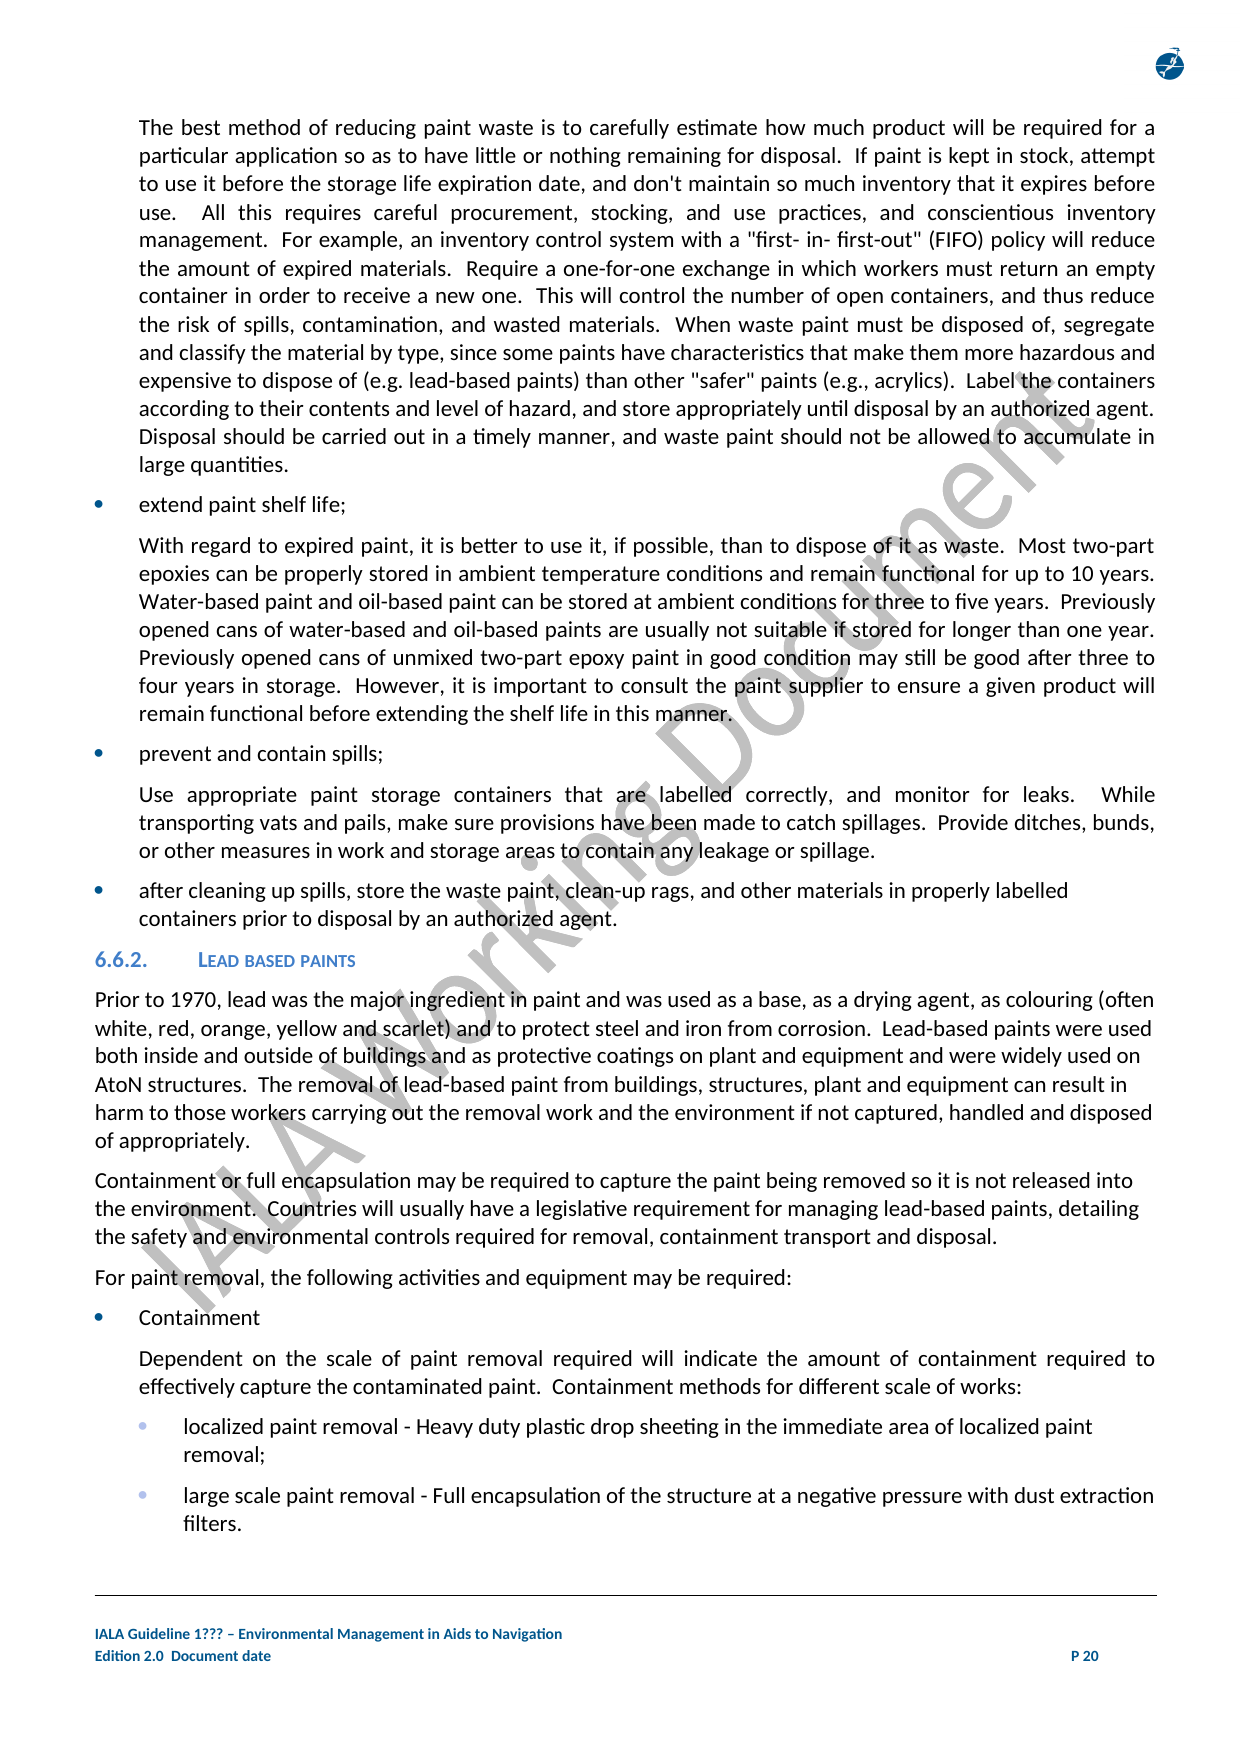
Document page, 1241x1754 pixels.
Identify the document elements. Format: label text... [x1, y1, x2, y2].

text The best method of reducing paint waste is to carefully estimate how much product will be required for a particular application so as to have little or nothing remaining for disposal. If paint is kept in stock, attempt to use it before the storage life expiration date, and don't maintain so much inventory that it expires before use. All this requires careful procurement, stocking, and use practices, and conscientious inventory management. For example, an inventory control system with a "first- in- first-out" (FIFO) policy will reduce the amount of expired materials. Require a one-for-one exchange in which workers must return an empty container in order to receive a new one. This will control the number of open containers, and thus reduce the risk of spills, contamination, and wasted materials. When waste paint must be disposed of, segregate and classify the material by type, since some paints have characteristics that make them more hazardous and expensive to dispose of (e.g. lead-based paints) than other "safer" paints (e.g., acrylics). Label the containers according to their contents and level of hazard, and store appropriately until disposal by an authorized agent. Disposal should be carried out in a timely manner, and waste paint should not be allowed to accumulate in large quantities. [139, 113, 1157, 478]
text Containment or full encapsulation may be required to capture the paint being removed so it is not released into the environment. Countries will usually have a legislative requirement for managing lead-based paints, detailing the safety and environmental controls required for removal, containment transport and disposal. [94, 1166, 1157, 1250]
text For paint removal, the following activities and equipment may be required: [94, 1263, 1157, 1291]
text Dependent on the scale of paint removal required will indicate the amount of containment required to effectively capture the contaminated paint. Containment methods for different scale of works: [139, 1344, 1157, 1400]
text large scale paint removal - Full encapsulation of the structure at a negative pressure with dust extraction filters. [139, 1481, 1157, 1537]
text With regard to expired paint, it is better to use it, if possible, than to dispose of it as waste. Most two-part epoxies can be properly stored in ambient temperature conditions and remain functional for up to 10 years. Water-based paint and oil-based paint can be stored at ambient conditions for three to five years. Previously opened cans of water-based and oil-based paints are usually not suitable if stored for longer than one year. Previously opened cans of unmixed two-part epoxy paint in good condition may still be good after three to four years in storage. However, it is important to consult the paint supplier to ensure a given product will remain functional before extending the shelf life in this manner. [139, 531, 1157, 727]
text prevent and contain spills; [94, 739, 1157, 767]
text extend paint shelf life; [94, 490, 1157, 518]
text Containment [94, 1303, 1157, 1331]
text after cleaning up spills, store the waste paint, clean-up rags, and other materials in properly labelled containers prior to disposal by an authorized agent. [94, 877, 1157, 933]
text Use appropriate paint storage containers that are labelled correctly, and monitor for leaks. While transporting vats and pails, make sure provisions have been made to catch spillages. Provide ditches, bunds, or other measures in work and storage areas to contain any leakage or spillage. [139, 780, 1157, 864]
text localized paint removal - Heavy duty plastic drop sheeting in the immediate area of localized paint removal; [139, 1412, 1157, 1468]
picture [1124, 0, 1241, 113]
text Prior to 1970, lead was the major ingredient in paint and was used as a base, as a drying agent, as colouring (often white, red, orange, yellow and scarlet) and to protect steel and iron from corrosion. Lead-based paints were used both inside and outside of buildings and as protective coatings on plant and equipment and were widely used on AtoN structures. The removal of lead-based paint from buildings, structures, plant and equipment can result in harm to those workers carrying out the removal work and the environment if not captured, handled and disposed of appropriately. [94, 986, 1157, 1154]
subtitle Lead based paints [94, 945, 1157, 973]
